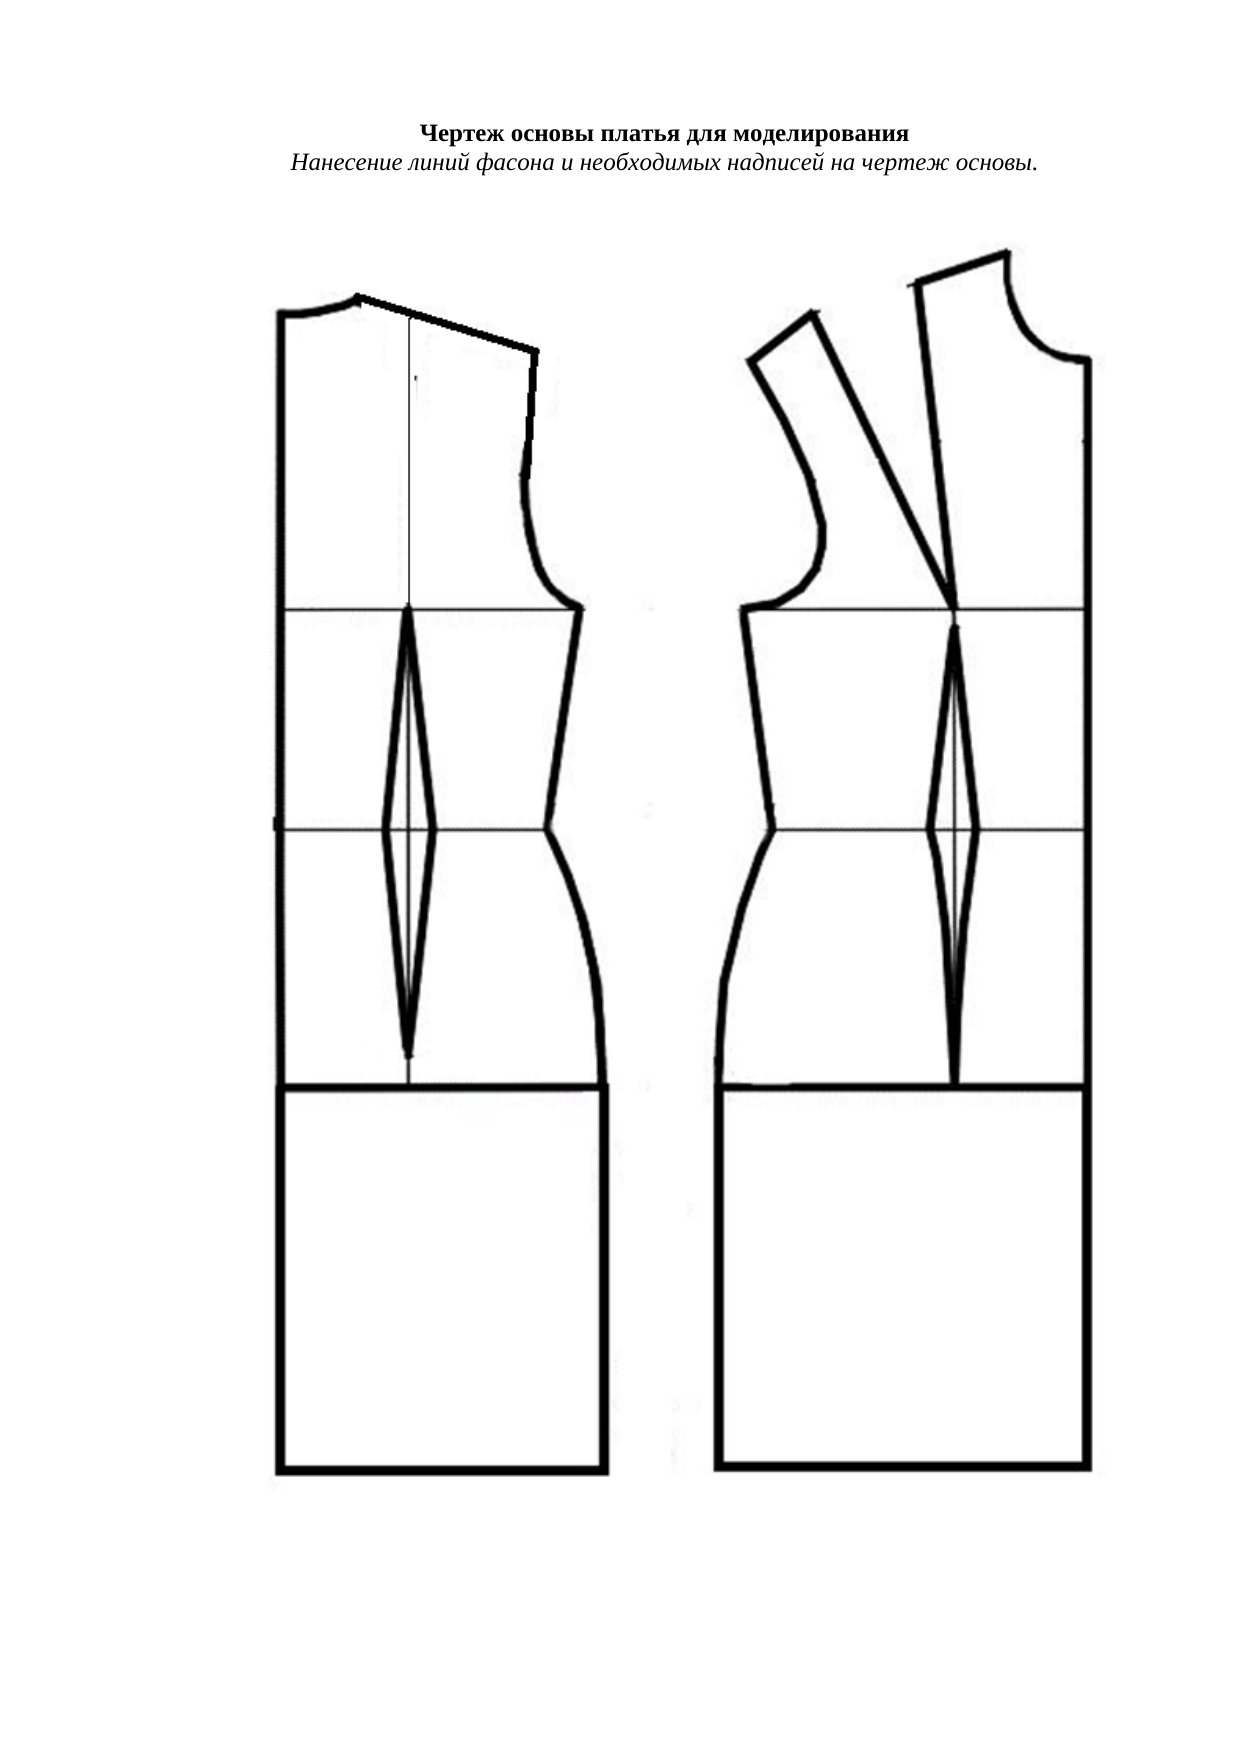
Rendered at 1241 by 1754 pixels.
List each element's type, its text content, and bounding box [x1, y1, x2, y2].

text Нанесение линий фасона и необходимых надписей на чертеж основы. [177, 147, 1152, 176]
text Чертеж основы платья для моделирования [177, 118, 1152, 147]
picture [216, 204, 1113, 1491]
